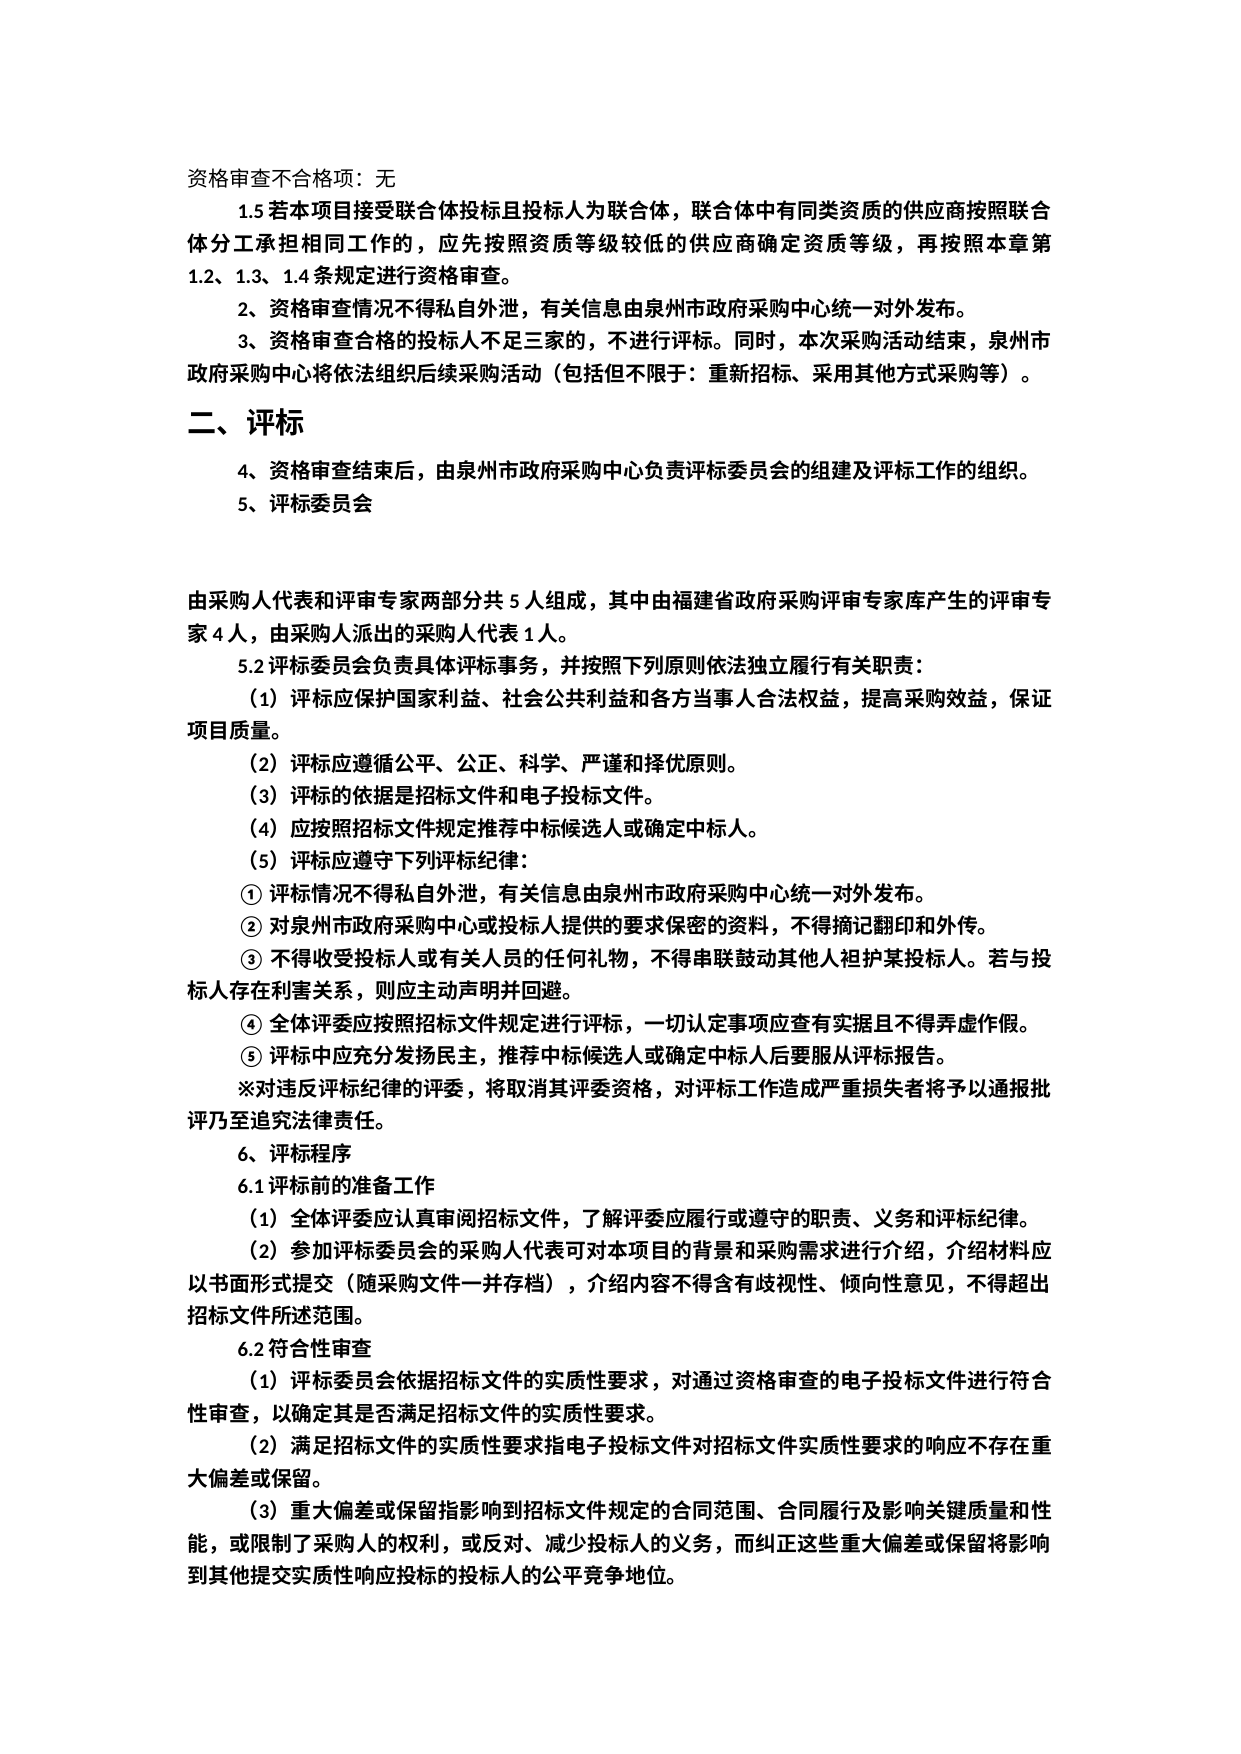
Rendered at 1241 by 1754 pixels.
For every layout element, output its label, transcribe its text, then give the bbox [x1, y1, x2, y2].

text （5）评标应遵守下列评标纪律： [187, 844, 1053, 877]
text 资格审查不合格项：无 [187, 162, 1053, 194]
text 2、资格审查情况不得私自外泄，有关信息由泉州市政府采购中心统一对外发布。 [187, 292, 1053, 324]
text 1.5若本项目接受联合体投标且投标人为联合体，联合体中有同类资质的供应商按照联合体分工承担相同工作的，应先按照资质等级较低的供应商确定资质等级，再按照本章第1.2、1.3、1.4条规定进行资格审查。 [187, 194, 1053, 292]
text （2）满足招标文件的实质性要求指电子投标文件对招标文件实质性要求的响应不存在重大偏差或保留。 [187, 1429, 1053, 1494]
text 6、评标程序 [187, 1137, 1053, 1169]
text 由采购人代表和评审专家两部分共5人组成，其中由福建省政府采购评审专家库产生的评审专家4人，由采购人派出的采购人代表1人。 [187, 584, 1053, 649]
text （4）应按照招标文件规定推荐中标候选人或确定中标人。 [187, 812, 1053, 844]
text ③不得收受投标人或有关人员的任何礼物，不得串联鼓动其他人袒护某投标人。若与投标人存在利害关系，则应主动声明并回避。 [187, 942, 1053, 1007]
text ④全体评委应按照招标文件规定进行评标，一切认定事项应查有实据且不得弄虚作假。 [187, 1007, 1053, 1039]
text 5.2评标委员会负责具体评标事务，并按照下列原则依法独立履行有关职责： [187, 649, 1053, 682]
text 6.1评标前的准备工作 [187, 1169, 1053, 1202]
text ⑤评标中应充分发扬民主，推荐中标候选人或确定中标人后要服从评标报告。 [187, 1039, 1053, 1072]
text ※对违反评标纪律的评委，将取消其评委资格，对评标工作造成严重损失者将予以通报批评乃至追究法律责任。 [187, 1072, 1053, 1137]
text （1）评标应保护国家利益、社会公共利益和各方当事人合法权益，提高采购效益，保证项目质量。 [187, 682, 1053, 747]
text 4、资格审查结束后，由泉州市政府采购中心负责评标委员会的组建及评标工作的组织。 [187, 454, 1053, 487]
text 5、评标委员会 [187, 487, 1053, 519]
text （3）重大偏差或保留指影响到招标文件规定的合同范围、合同履行及影响关键质量和性能，或限制了采购人的权利，或反对、减少投标人的义务，而纠正这些重大偏差或保留将影响到其他提交实质性响应投标的投标人的公平竞争地位。 [187, 1494, 1053, 1592]
text （2）评标应遵循公平、公正、科学、严谨和择优原则。 [187, 747, 1053, 779]
text ②对泉州市政府采购中心或投标人提供的要求保密的资料，不得摘记翻印和外传。 [187, 909, 1053, 942]
text （2）参加评标委员会的采购人代表可对本项目的背景和采购需求进行介绍，介绍材料应以书面形式提交（随采购文件一并存档），介绍内容不得含有歧视性、倾向性意见，不得超出招标文件所述范围。 [187, 1234, 1053, 1332]
text 6.2符合性审查 [187, 1332, 1053, 1364]
text （1）评标委员会依据招标文件的实质性要求，对通过资格审查的电子投标文件进行符合性审查，以确定其是否满足招标文件的实质性要求。 [187, 1364, 1053, 1429]
text 二、评标 [187, 389, 1053, 454]
text （3）评标的依据是招标文件和电子投标文件。 [187, 779, 1053, 812]
text （1）全体评委应认真审阅招标文件，了解评委应履行或遵守的职责、义务和评标纪律。 [187, 1202, 1053, 1234]
text 3、资格审查合格的投标人不足三家的，不进行评标。同时，本次采购活动结束，泉州市政府采购中心将依法组织后续采购活动（包括但不限于：重新招标、采用其他方式采购等）。 [187, 324, 1053, 389]
text ①评标情况不得私自外泄，有关信息由泉州市政府采购中心统一对外发布。 [187, 877, 1053, 909]
